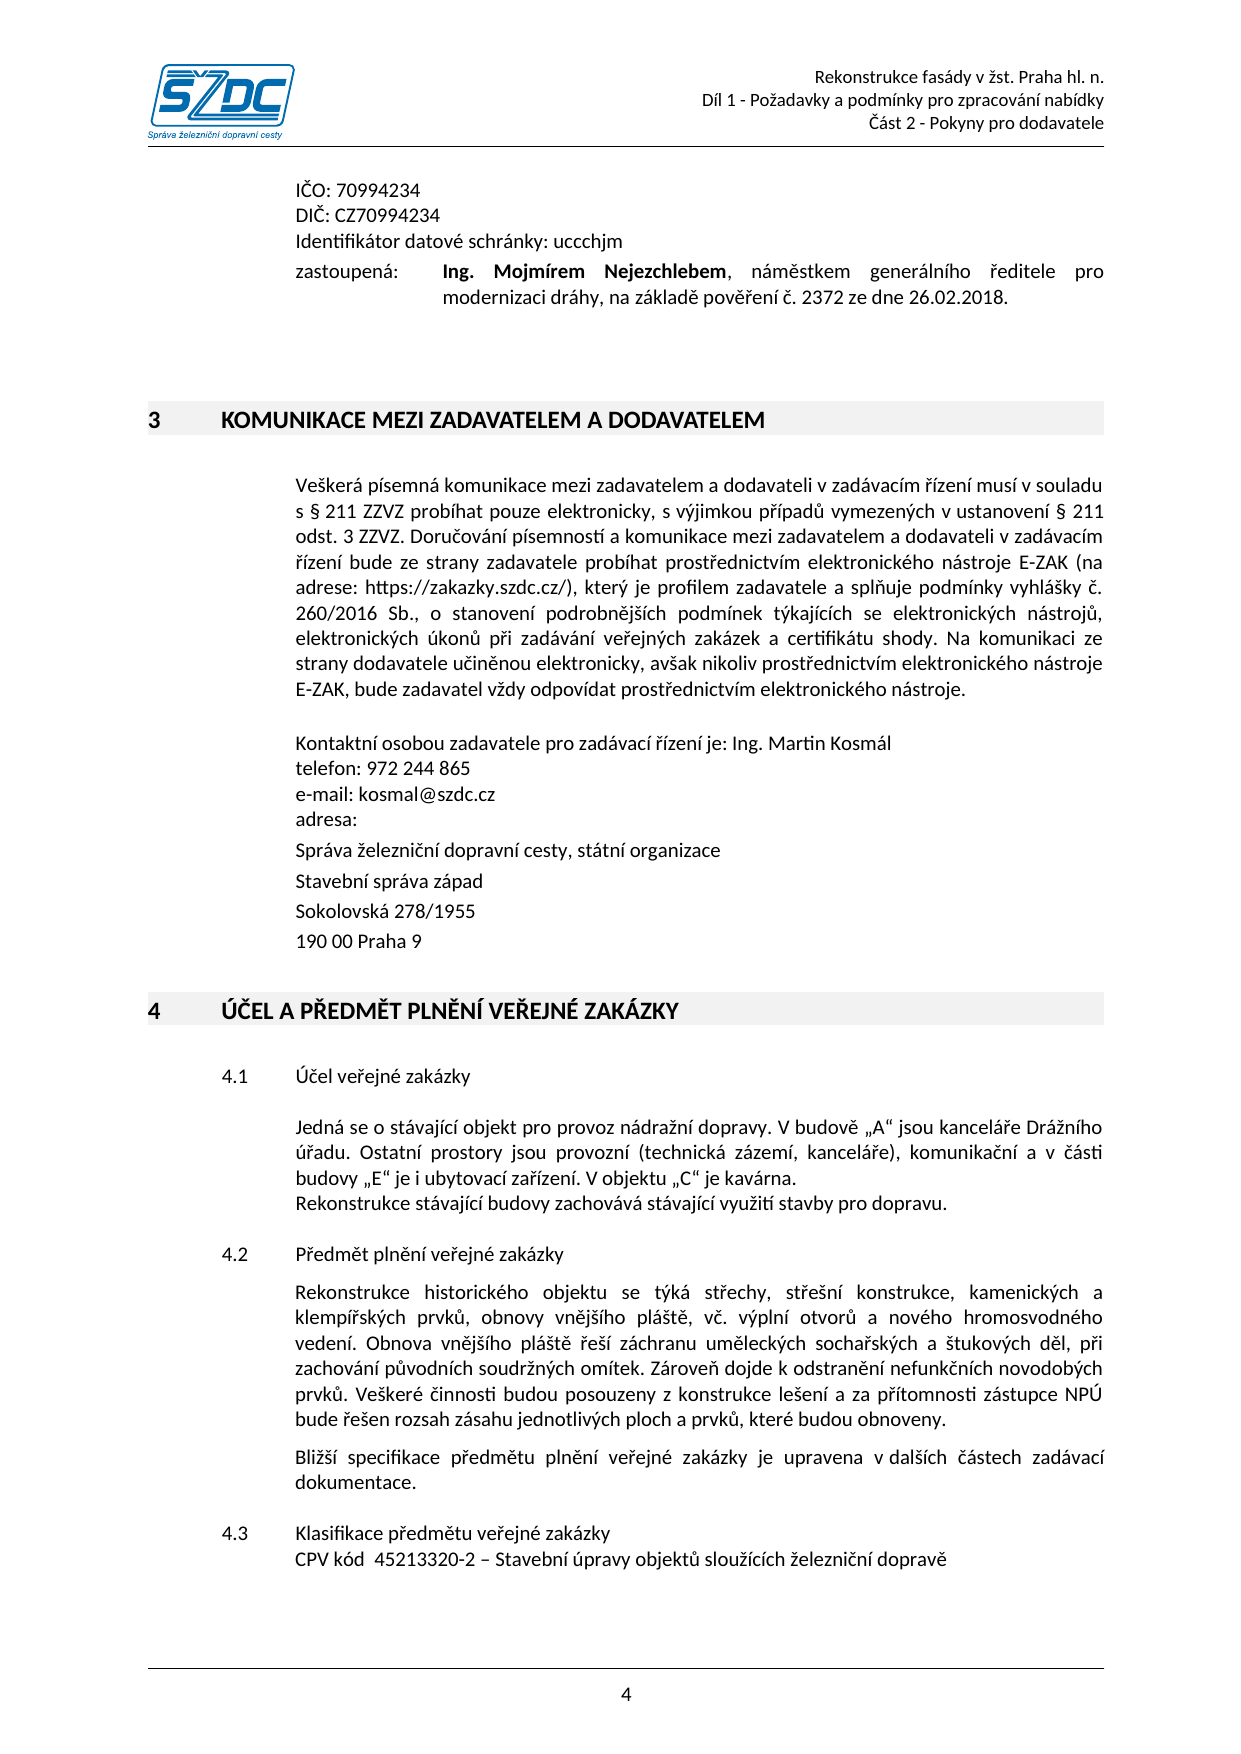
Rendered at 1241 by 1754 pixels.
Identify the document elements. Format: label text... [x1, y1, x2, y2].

text e-mail: kosmal@szdc.cz [295, 781, 1104, 806]
text Rekonstrukce stávající budovy zachovává stávající využití stavby pro dopravu. [295, 1190, 1104, 1216]
text Stavební správa západ [295, 868, 1104, 893]
subtitle ÚČEL A PŘEDMĚT PLNĚNÍ VEŘEJNÉ ZAKÁZKY [148, 992, 1104, 1025]
text Správa železniční dopravní cesty, státní organizace [295, 837, 1104, 863]
text CPV kód 45213320-2 – Stavební úpravy objektů sloužících železniční dopravě [221, 1546, 1104, 1571]
list Klasifikace předmětu veřejné zakázky [222, 1520, 1104, 1546]
list Předmět plnění veřejné zakázky [222, 1241, 1104, 1267]
text 190 00 Praha 9 [295, 929, 1104, 954]
text Kontaktní osobou zadavatele pro zadávací řízení je: Ing. Martin Kosmál [295, 730, 1104, 756]
text Identifikátor datové schránky: uccchjm [295, 228, 1104, 253]
text IČO: 70994234 [295, 177, 1104, 203]
text Sokolovská 278/1955 [295, 898, 1104, 924]
text zastoupená: Ing. Mojmírem Nejezchlebem, náměstkem generálního ředitele pro modernizaci dráhy, na základě pověření č. 2372 ze dne 26.02.2018. [295, 258, 1104, 309]
text Bližší specifikace předmětu plnění veřejné zakázky je upravena v dalších částech zadávací dokumentace. [295, 1444, 1104, 1495]
text adresa: [295, 806, 1104, 832]
text telefon: 972 244 865 [295, 756, 1104, 781]
text Rekonstrukce historického objektu se týká střechy, střešní konstrukce, kamenických a klempířských prvků, obnovy vnějšího pláště, vč. výplní otvorů a nového hromosvodného vedení. Obnova vnějšího pláště řeší záchranu uměleckých sochařských a štukových děl, při zachování původních soudržných omítek. Zároveň dojde k odstranění nefunkčních novodobých prvků. Veškeré činnosti budou posouzeny z konstrukce lešení a za přítomnosti zástupce NPÚ bude řešen rozsah zásahu jednotlivých ploch a prvků, které budou obnoveny. [295, 1279, 1104, 1432]
text DIČ: CZ70994234 [295, 203, 1104, 228]
text Veškerá písemná komunikace mezi zadavatelem a dodavateli v zadávacím řízení musí v souladu s § 211 ZZVZ probíhat pouze elektronicky, s výjimkou případů vymezených v ustanovení § 211 odst. 3 ZZVZ. Doručování písemností a komunikace mezi zadavatelem a dodavateli v zadávacím řízení bude ze strany zadavatele probíhat prostřednictvím elektronického nástroje E-ZAK (na adrese: https://zakazky.szdc.cz/), který je profilem zadavatele a splňuje podmínky vyhlášky č. 260/2016 Sb., o stanovení podrobnějších podmínek týkajících se elektronických nástrojů, elektronických úkonů při zadávání veřejných zakázek a certifikátu shody. Na komunikaci ze strany dodavatele učiněnou elektronicky, avšak nikoliv prostřednictvím elektronického nástroje E-ZAK, bude zadavatel vždy odpovídat prostřednictvím elektronického nástroje. [295, 473, 1104, 701]
subtitle KOMUNIKACE MEZI ZADAVATELEM A DODAVATELEM [148, 401, 1104, 435]
list Účel veřejné zakázky [222, 1063, 1104, 1089]
text Jedná se o stávající objekt pro provoz nádražní dopravy. V budově „A“ jsou kanceláře Drážního úřadu. Ostatní prostory jsou provozní (technická zázemí, kanceláře), komunikační a v části budovy „E“ je i ubytovací zařízení. V objektu „C“ je kavárna. [295, 1114, 1104, 1190]
